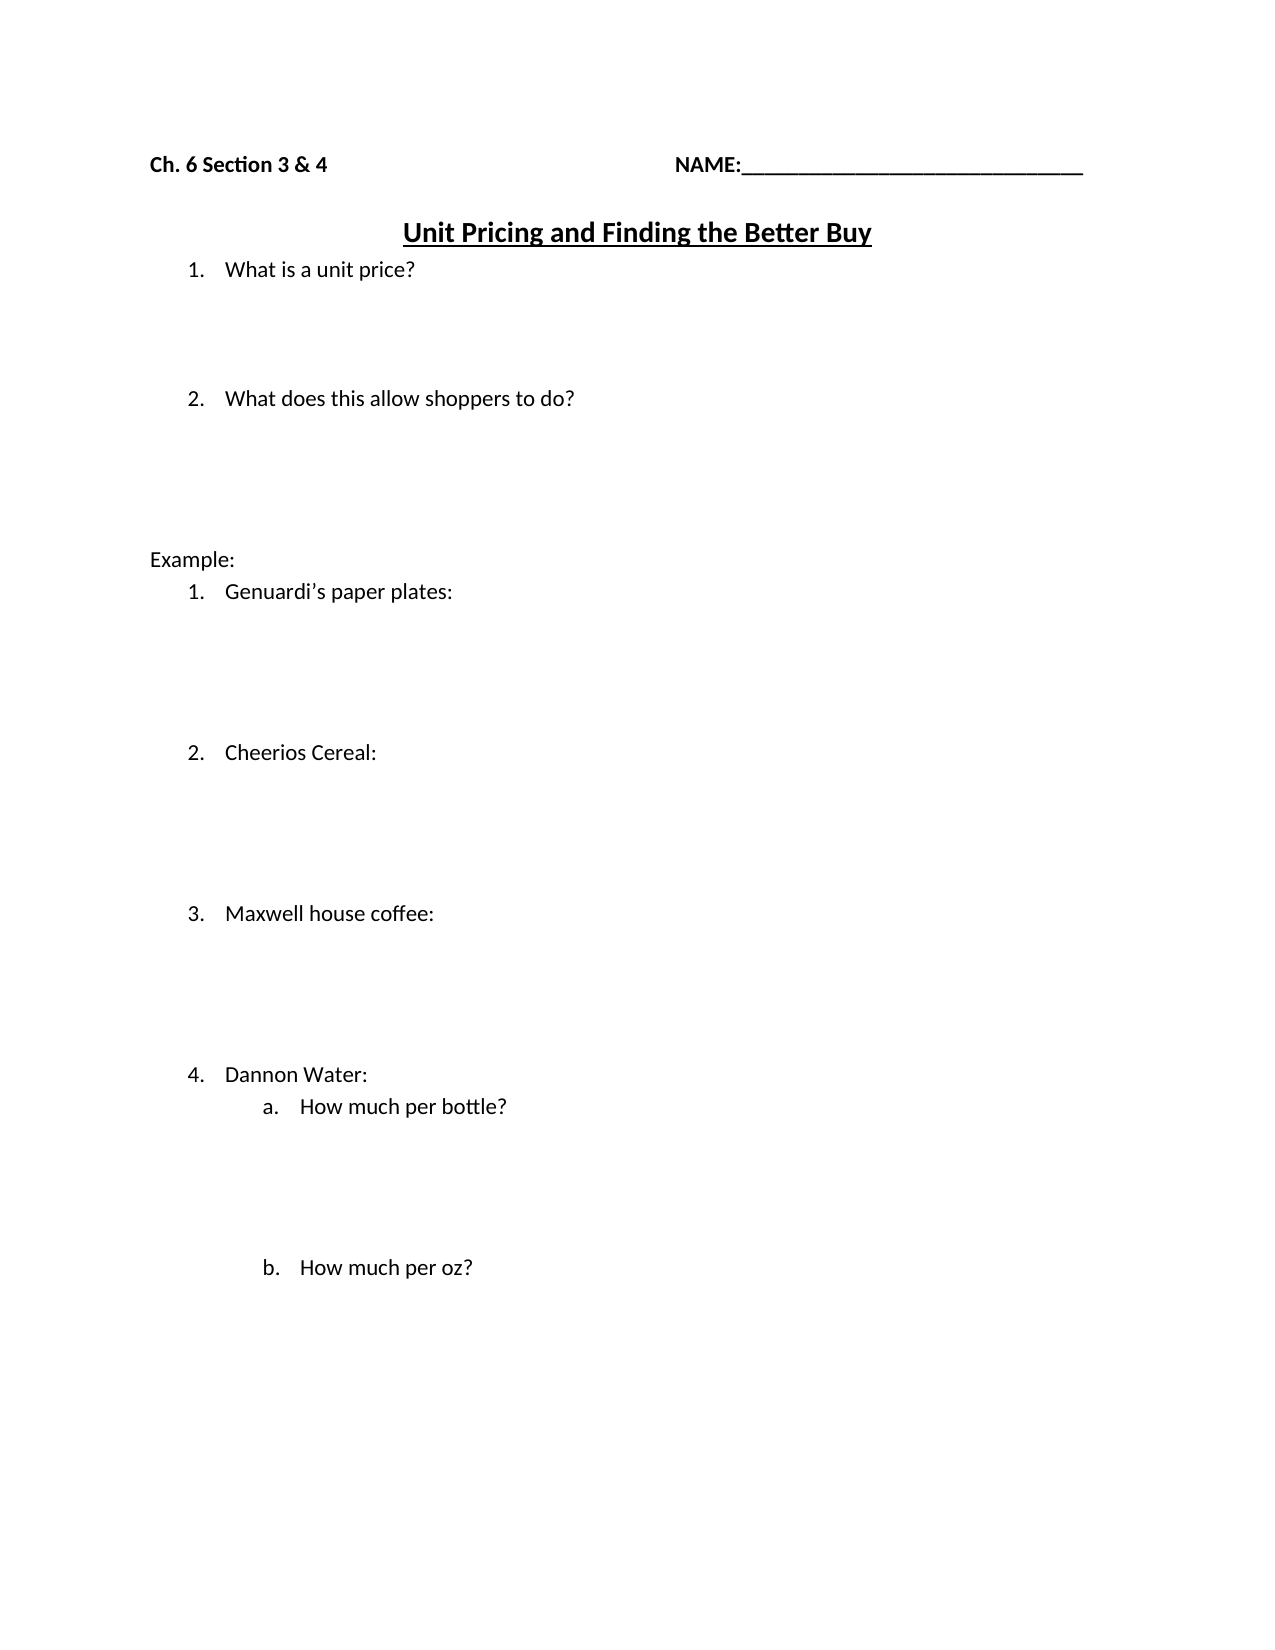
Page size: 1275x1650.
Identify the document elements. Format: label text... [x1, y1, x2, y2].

list Genuardi’s paper plates: [187, 577, 1125, 605]
list Cheerios Cereal: [187, 738, 1125, 766]
text Unit Pricing and Finding the Better Buy [150, 214, 1125, 250]
list How much per bottle? [262, 1092, 1125, 1120]
list Dannon Water: [187, 1060, 1125, 1088]
list How much per oz? [262, 1253, 1125, 1281]
text Example: [150, 545, 1125, 573]
list Maxwell house coffee: [187, 899, 1125, 927]
text Ch. 6 Section 3 & 4 NAME:______________________________ [150, 150, 1125, 178]
list What is a unit price? [187, 255, 1125, 283]
list What does this allow shoppers to do? [187, 384, 1125, 412]
